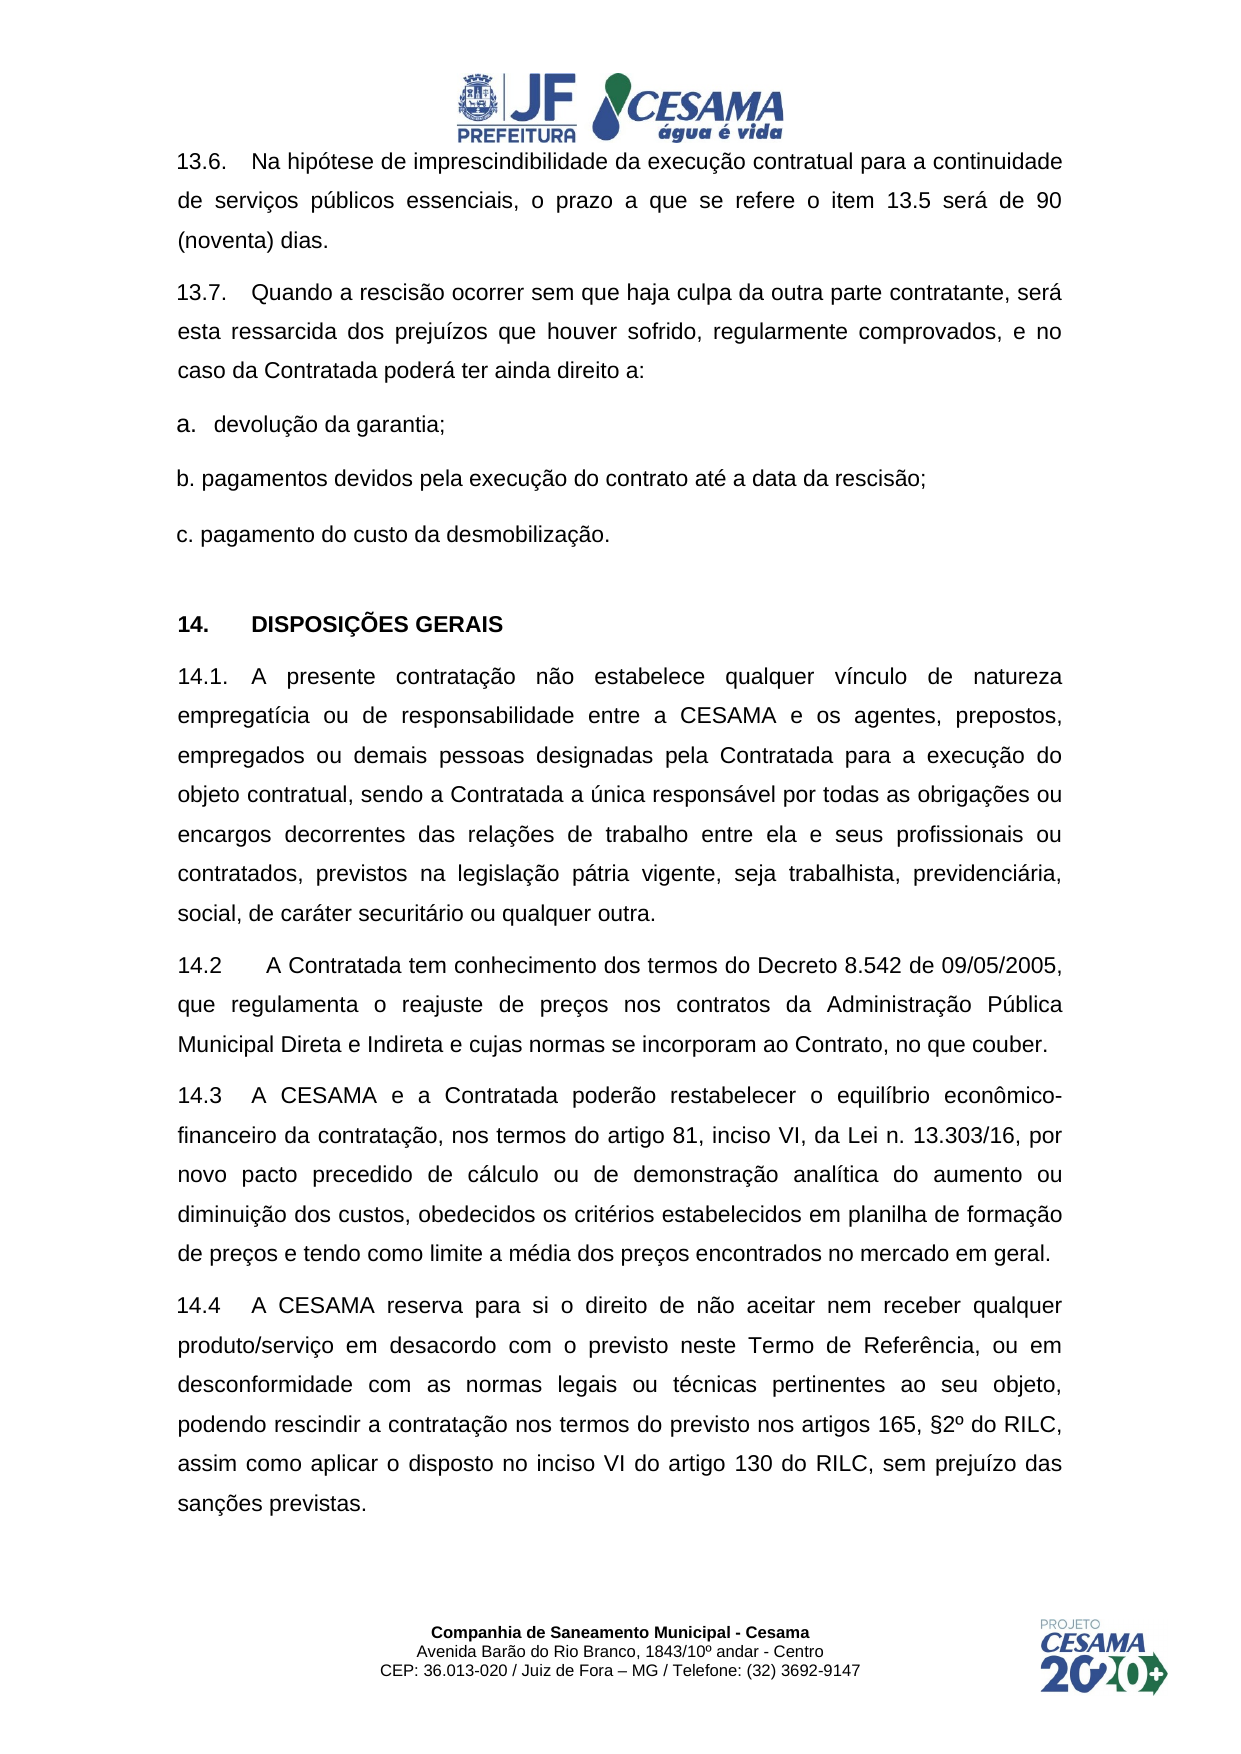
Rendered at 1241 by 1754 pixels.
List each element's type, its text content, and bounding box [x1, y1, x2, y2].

list A presente contratação não estabelece qualquer vínculo de natureza empregatícia ou de responsabilidade entre a CESAMA e os agentes, prepostos, empregados ou demais pessoas designadas pela Contratada para a execução do objeto contratual, sendo a Contratada a única responsável por todas as obrigações ou encargos decorrentes das relações de trabalho entre ela e seus profissionais ou contratados, previstos na legislação pátria vigente, seja trabalhista, previdenciária, social, de caráter securitário ou qualquer outra. [177, 663, 1063, 926]
picture [1040, 1619, 1168, 1696]
list Quando a rescisão ocorrer sem que haja culpa da outra parte contratante, será esta ressarcida dos prejuízos que houver sofrido, regularmente comprovados, e no caso da Contratada poderá ter ainda direito a: [176, 278, 1063, 384]
text c. pagamento do custo da desmobilização. [176, 521, 1063, 548]
list A CESAMA reserva para si o direito de não aceitar nem receber qualquer produto/serviço em desacordo com o previsto neste Termo de Referência, ou em desconformidade com as normas legais ou técnicas pertinentes ao seu objeto, podendo rescindir a contratação nos termos do previsto nos artigos 165, §2º do RILC, assim como aplicar o disposto no inciso VI do artigo 130 do RILC, sem prejuízo das sanções previstas. [176, 1292, 1063, 1516]
list Na hipótese de imprescindibilidade da execução contratual para a continuidade de serviços públicos essenciais, o prazo a que se refere o item 13.5 será de 90 (noventa) dias. [176, 148, 1063, 253]
text b. pagamentos devidos pela execução do contrato até a data da rescisão; [176, 465, 1063, 491]
list devolução da garantia; [176, 409, 1063, 438]
list DISPOSIÇÕES GERAIS [177, 611, 1063, 637]
list A CESAMA e a Contratada poderão restabelecer o equilíbrio econômico-financeiro da contratação, nos termos do artigo 81, inciso VI, da Lei n. 13.303/16, por novo pacto precedido de cálculo ou de demonstração analítica do aumento ou diminuição dos custos, obedecidos os critérios estabelecidos em planilha de formação de preços e tendo como limite a média dos preços encontrados no mercado em geral. [177, 1082, 1063, 1267]
list A Contratada tem conhecimento dos termos do Decreto 8.542 de 09/05/2005, que regulamenta o reajuste de preços nos contratos da Administração Pública Municipal Direta e Indireta e cujas normas se incorporam ao Contrato, no que couber. [177, 952, 1063, 1057]
picture [456, 73, 784, 143]
